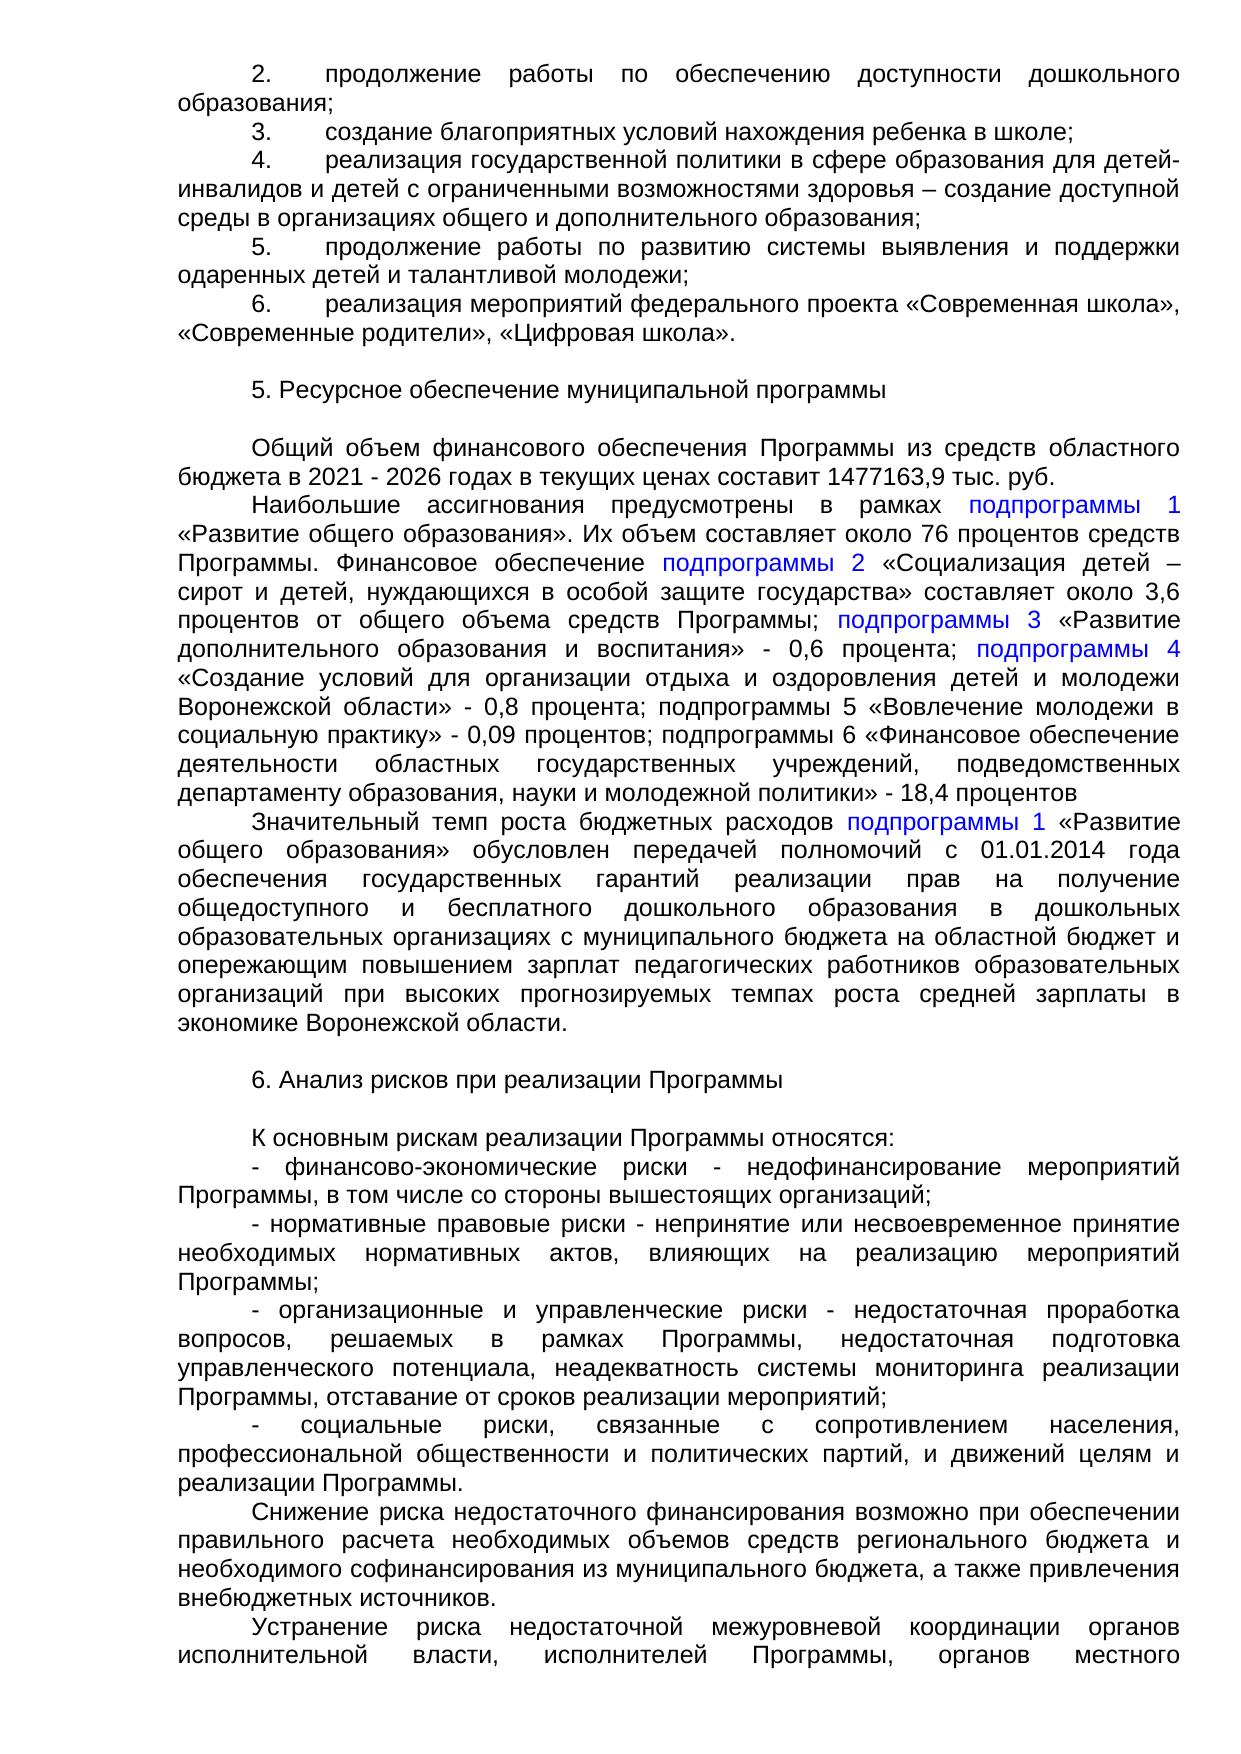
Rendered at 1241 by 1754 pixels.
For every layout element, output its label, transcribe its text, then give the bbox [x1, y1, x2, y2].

list продолжение работы по обеспечению доступности дошкольного образования; [177, 59, 1181, 117]
text - финансово-экономические риски - недофинансирование мероприятий Программы, в том числе со стороны вышестоящих организаций; [177, 1152, 1181, 1209]
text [177, 1612, 1181, 1669]
text К основным рискам реализации Программы относятся: [177, 1123, 1181, 1152]
text Значительный темп роста бюджетных расходов подпрограммы 1 «Развитие общего образования» обусловлен передачей полномочий с 01.01.2014 года обеспечения государственных гарантий реализации прав на получение общедоступного и бесплатного дошкольного образования в дошкольных образовательных организациях с муниципального бюджета на областной бюджет и опережающим повышением зарплат педагогических работников образовательных организаций при высоких прогнозируемых темпах роста средней зарплаты в экономике Воронежской области. [177, 807, 1181, 1037]
text 6. Анализ рисков при реализации Программы [177, 1065, 1181, 1094]
list реализация государственной политики в сфере образования для детей-инвалидов и детей с ограниченными возможностями здоровья – создание доступной среды в организациях общего и дополнительного образования; [177, 145, 1181, 232]
text Снижение риска недостаточного финансирования возможно при обеспечении правильного расчета необходимых объемов средств регионального бюджета и необходимого софинансирования из муниципального бюджета, а также привлечения внебюджетных источников. [177, 1497, 1181, 1612]
text Общий объем финансового обеспечения Программы из средств областного бюджета в 2021 - 2026 годах в текущих ценах составит 1477163,9 тыс. руб. [177, 433, 1181, 490]
text - нормативные правовые риски - непринятие или несвоевременное принятие необходимых нормативных актов, влияющих на реализацию мероприятий Программы; [177, 1209, 1181, 1295]
text - организационные и управленческие риски - недостаточная проработка вопросов, решаемых в рамках Программы, недостаточная подготовка управленческого потенциала, неадекватность системы мониторинга реализации Программы, отставание от сроков реализации мероприятий; [177, 1295, 1181, 1410]
list продолжение работы по развитию системы выявления и поддержки одаренных детей и талантливой молодежи; [177, 232, 1181, 289]
list реализация мероприятий федерального проекта «Современная школа», «Современные родители», «Цифровая школа». [177, 289, 1181, 347]
list создание благоприятных условий нахождения ребенка в школе; [177, 117, 1181, 145]
text Наибольшие ассигнования предусмотрены в рамках подпрограммы 1 «Развитие общего образования». Их объем составляет около 76 процентов средств Программы. Финансовое обеспечение подпрограммы 2 «Социализация детей – сирот и детей, нуждающихся в особой защите государства» составляет около 3,6 процентов от общего объема средств Программы; подпрограммы 3 «Развитие дополнительного образования и воспитания» - 0,6 процента; подпрограммы 4 «Создание условий для организации отдыха и оздоровления детей и молодежи Воронежской области» - 0,8 процента; подпрограммы 5 «Вовлечение молодежи в социальную практику» - 0,09 процентов; подпрограммы 6 «Финансовое обеспечение деятельности областных государственных учреждений, подведомственных департаменту образования, науки и молодежной политики» - 18,4 процентов [177, 490, 1181, 807]
text 5. Ресурсное обеспечение муниципальной программы [177, 375, 1181, 404]
text - социальные риски, связанные с сопротивлением населения, профессиональной общественности и политических партий, и движений целям и реализации Программы. [177, 1410, 1181, 1497]
